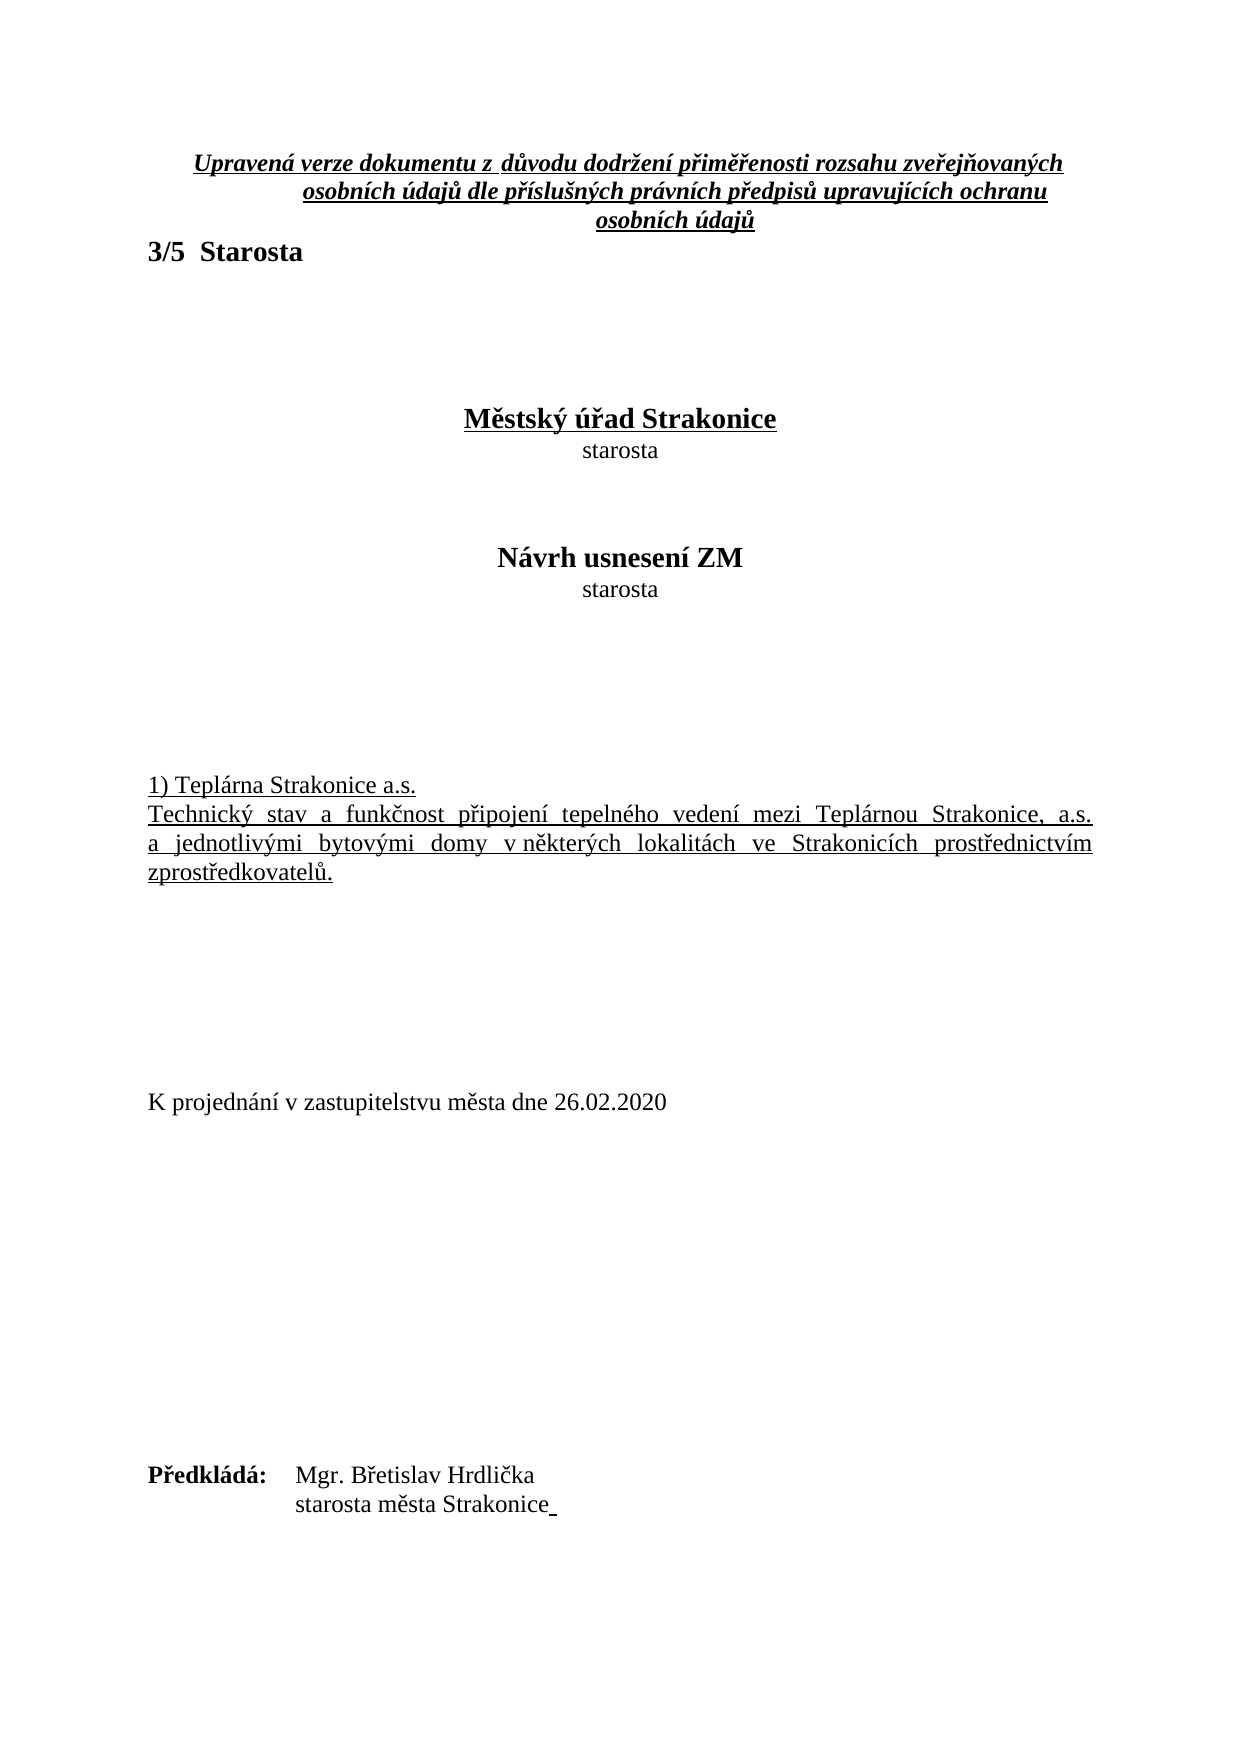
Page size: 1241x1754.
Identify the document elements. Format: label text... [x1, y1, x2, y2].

text Návrh usnesení ZM [148, 541, 1093, 574]
text Technický stav a funkčnost připojení tepelného vedení mezi Teplárnou Strakonice, a.s. a jednotlivými bytovými domy v některých lokalitách ve Strakonicích prostřednictvím zprostředkovatelů. [148, 854, 1093, 886]
text starosta města Strakonice [148, 1489, 1093, 1518]
text Upravená verze dokumentu z důvodu dodržení přiměřenosti rozsahu zveřejňovaných osobních údajů dle příslušných právních předpisů upravujících ochranu osobních údajů [148, 148, 1093, 234]
text Městský úřad Strakonice [148, 402, 1093, 435]
text starosta [148, 574, 1093, 603]
text K projednání v zastupitelstvu města dne 26.02.2020 [148, 1087, 1093, 1116]
text starosta [148, 435, 1093, 464]
subtitle 3/5 Starosta [148, 234, 1093, 267]
text Technický stav a funkčnost připojení tepelného vedení mezi Teplárnou Strakonice, a.s. a jednotlivými bytovými domy v některých lokalitách ve Strakonicích prostřednictvím zprostředkovatelů. [148, 826, 1093, 853]
text Předkládá: Mgr. Břetislav Hrdlička [148, 1461, 1093, 1489]
text Technický stav a funkčnost připojení tepelného vedení mezi Teplárnou Strakonice, a.s. a jednotlivými bytovými domy v některých lokalitách ve Strakonicích prostřednictvím zprostředkovatelů. [148, 799, 1093, 824]
text 1) Teplárna Strakonice a.s. [148, 771, 1093, 799]
